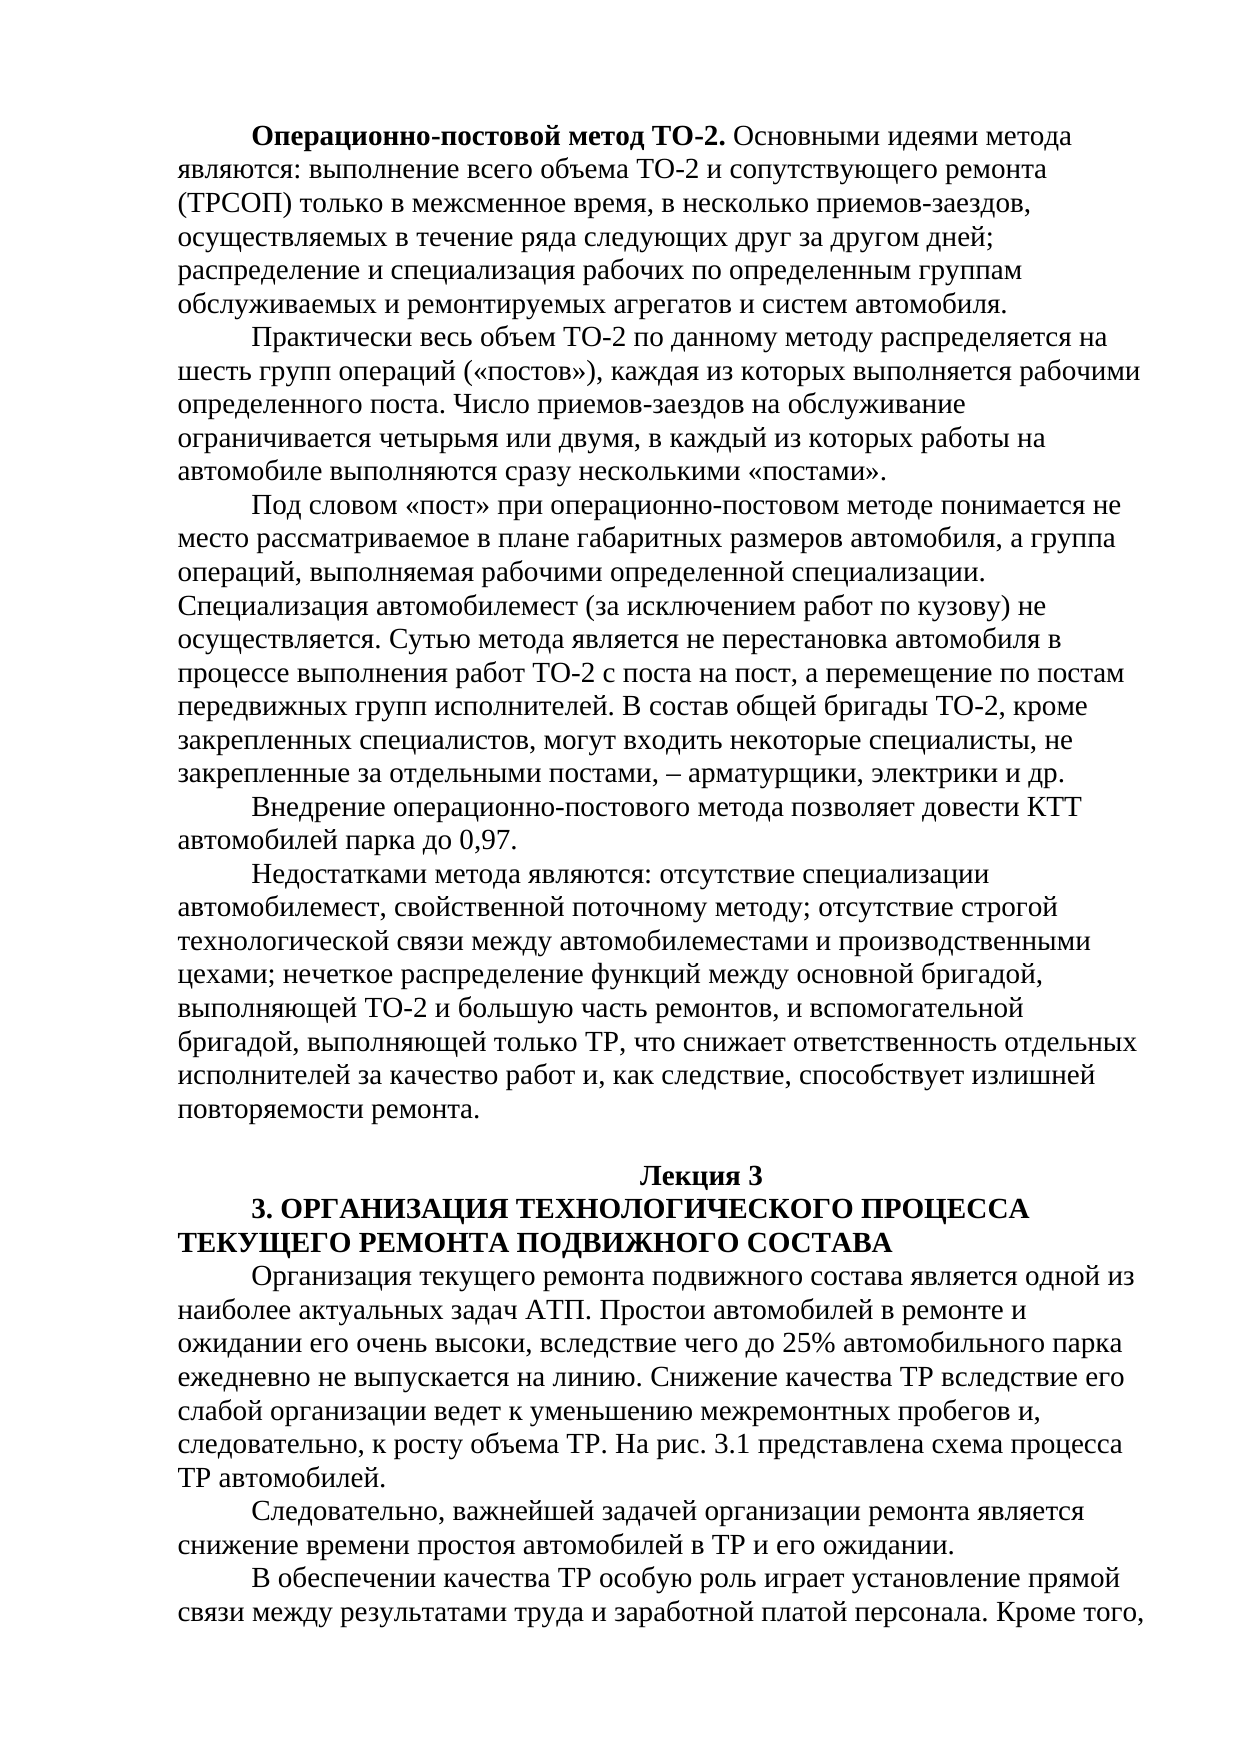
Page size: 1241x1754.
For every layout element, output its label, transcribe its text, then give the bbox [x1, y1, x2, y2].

text Недостатками метода являются: отсутствие специализации автомобилемест, свойственной поточному методу; отсутствие строгой технологической связи между автомобилеместами и производственными цехами; нечеткое распределение функций между основной бригадой, выполняющей ТО-2 и большую часть ремонтов, и вспомогательной бригадой, выполняющей только ТР, что снижает ответственность отдельных исполнителей за качество работ и, как следствие, способствует излишней повторяемости ремонта. [177, 856, 1152, 1124]
text Практически весь объем ТО-2 по данному методу распределяется на шесть групп операций («постов»), каждая из которых выполняется рабочими определенного поста. Число приемов-заездов на обслуживание ограничивается четырьмя или двумя, в каждый из которых работы на автомобиле выполняются сразу несколькими «постами». [177, 319, 1152, 487]
text Лекция 3 [177, 1158, 1152, 1191]
text Операционно-постовой метод ТО-2. Основными идеями метода являются: выполнение всего объема ТО-2 и сопутствующего ремонта (ТРСОП) только в межсменное время, в несколько приемов-заездов, осуществляемых в течение ряда следующих друг за другом дней; распределение и специализация рабочих по определенным группам обслуживаемых и ремонтируемых агрегатов и систем автомобиля. [177, 118, 1152, 319]
text Организация текущего ремонта подвижного состава является одной из наиболее актуальных задач АТП. Простои автомобилей в ремонте и ожидании его очень высоки, вследствие чего до 25% автомобильного парка ежедневно не выпускается на линию. Снижение качества ТР вследствие его слабой организации ведет к уменьшению межремонтных пробегов и, следовательно, к росту объема ТР. На рис. 3.1 представлена схема процесса ТР автомобилей. [177, 1258, 1152, 1493]
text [177, 1560, 1152, 1627]
text 3. ОРГАНИЗАЦИЯ ТЕХНОЛОГИЧЕСКОГО ПРОЦЕССА ТЕКУЩЕГО РЕМОНТА ПОДВИЖНОГО СОСТАВА [177, 1191, 1152, 1258]
text Под словом «пост» при операционно-постовом методе понимается не место рассматриваемое в плане габаритных размеров автомобиля, а группа операций, выполняемая рабочими определенной специализации. Специализация автомобилемест (за исключением работ по кузову) не осуществляется. Сутью метода является не перестановка автомобиля в процессе выполнения работ ТО-2 с поста на пост, а перемещение по постам передвижных групп исполнителей. В состав общей бригады ТО-2, кроме закрепленных специалистов, могут входить некоторые специалисты, не закрепленные за отдельными постами, – арматурщики, электрики и др. [177, 487, 1152, 789]
text Внедрение операционно-постового метода позволяет довести КТТ автомобилей парка до 0,97. [177, 789, 1152, 856]
text Следовательно, важнейшей задачей организации ремонта является снижение времени простоя автомобилей в ТР и его ожидании. [177, 1493, 1152, 1560]
